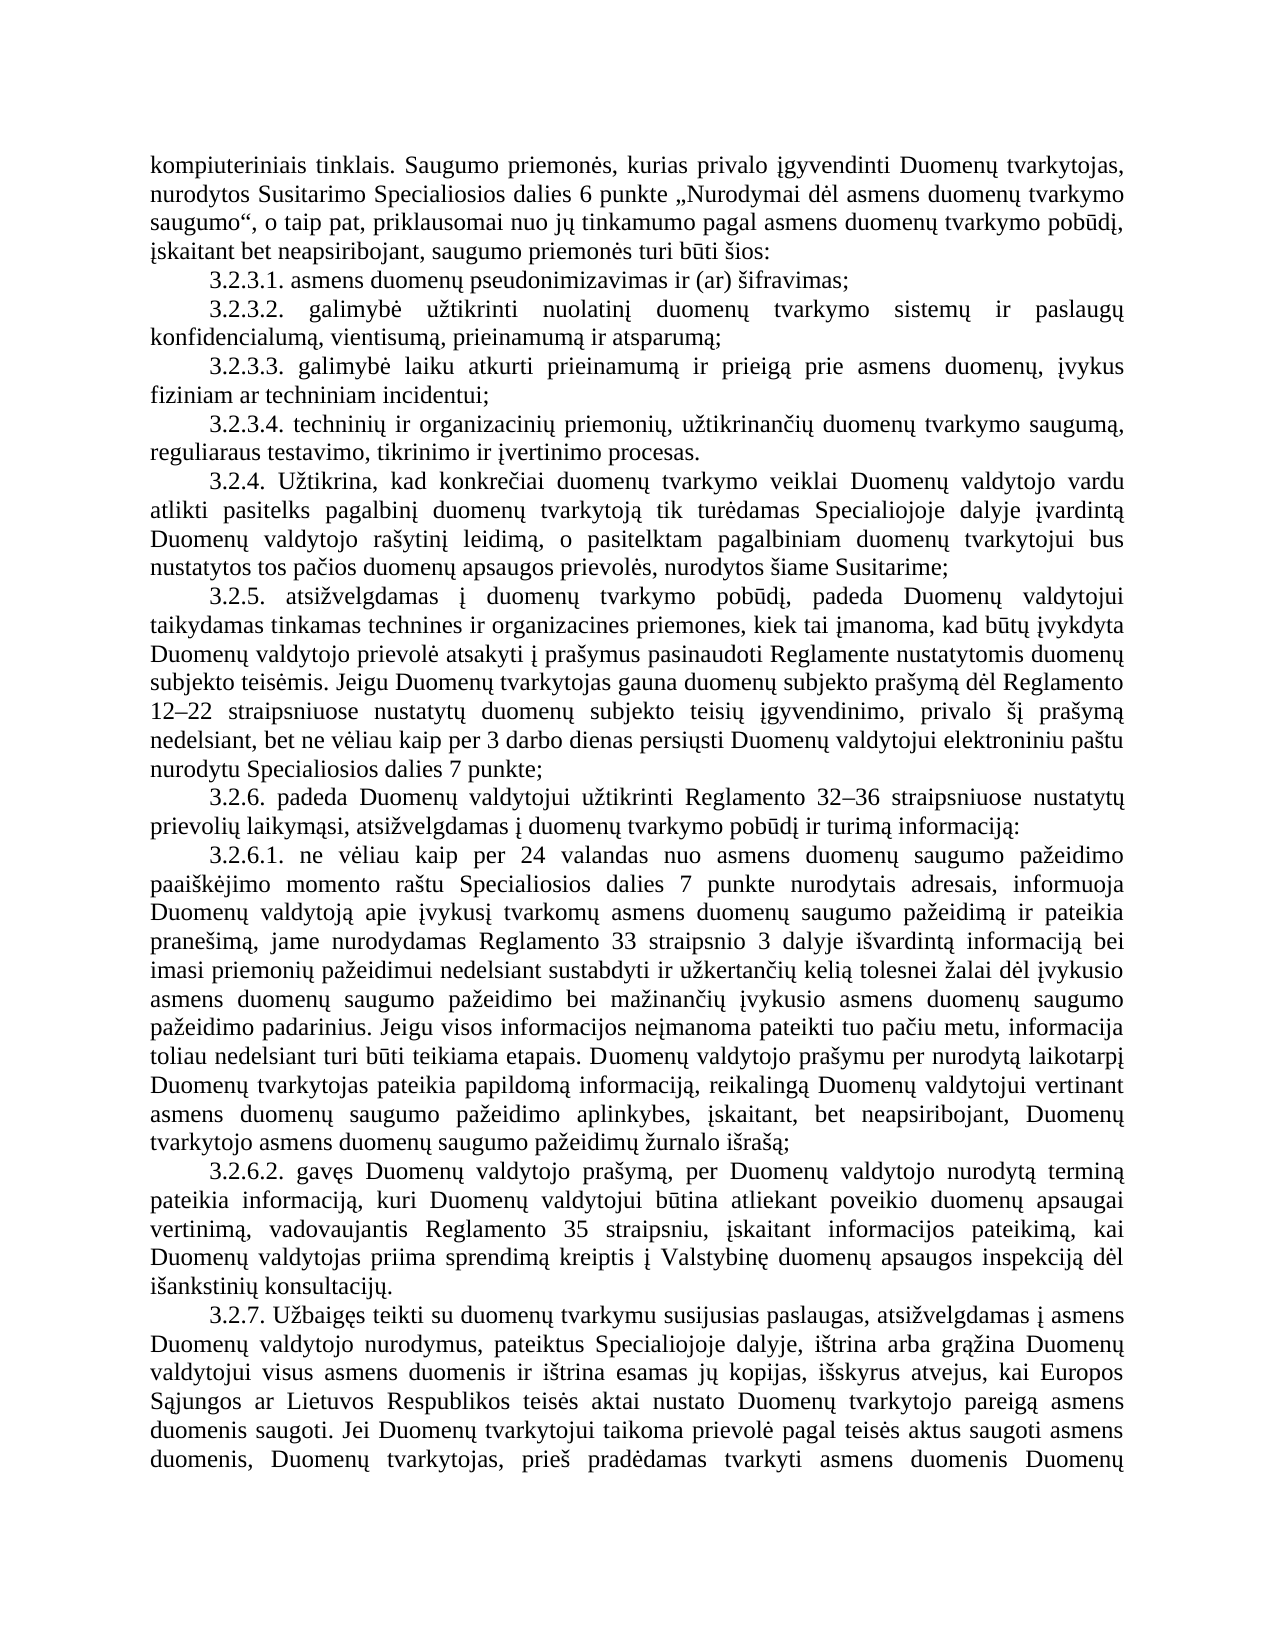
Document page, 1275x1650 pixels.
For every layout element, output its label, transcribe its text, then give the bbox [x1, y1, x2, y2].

text 3.2.4. Užtikrina, kad konkrečiai duomenų tvarkymo veiklai Duomenų valdytojo vardu atlikti pasitelks pagalbinį duomenų tvarkytoją tik turėdamas Specialiojoje dalyje įvardintą Duomenų valdytojo rašytinį leidimą, o pasitelktam pagalbiniam duomenų tvarkytojui bus nustatytos tos pačios duomenų apsaugos prievolės, nurodytos šiame Susitarime; [150, 466, 1125, 581]
text 3.2.3.1. asmens duomenų pseudonimizavimas ir (ar) šifravimas; [150, 265, 1125, 294]
text 3.2.3.4. techninių ir organizacinių priemonių, užtikrinančių duomenų tvarkymo saugumą, reguliaraus testavimo, tikrinimo ir įvertinimo procesas. [150, 409, 1125, 466]
text 3.2.5. atsižvelgdamas į duomenų tvarkymo pobūdį, padeda Duomenų valdytojui taikydamas tinkamas technines ir organizacines priemones, kiek tai įmanoma, kad būtų įvykdyta Duomenų valdytojo prievolė atsakyti į prašymus pasinaudoti Reglamente nustatytomis duomenų subjekto teisėmis. Jeigu Duomenų tvarkytojas gauna duomenų subjekto prašymą dėl Reglamento 12–22 straipsniuose nustatytų duomenų subjekto teisių įgyvendinimo, privalo šį prašymą nedelsiant, bet ne vėliau kaip per 3 darbo dienas persiųsti Duomenų valdytojui elektroniniu paštu nurodytu Specialiosios dalies 7 punkte; [150, 581, 1125, 782]
text 3.2.3.3. galimybė laiku atkurti prieinamumą ir prieigą prie asmens duomenų, įvykus fiziniam ar techniniam incidentui; [150, 351, 1125, 409]
text 3.2.6. padeda Duomenų valdytojui užtikrinti Reglamento 32–36 straipsniuose nustatytų prievolių laikymąsi, atsižvelgdamas į duomenų tvarkymo pobūdį ir turimą informaciją: [150, 782, 1125, 840]
text 3.2.6.1. ne vėliau kaip per 24 valandas nuo asmens duomenų saugumo pažeidimo paaiškėjimo momento raštu Specialiosios dalies 7 punkte nurodytais adresais, informuoja Duomenų valdytoją apie įvykusį tvarkomų asmens duomenų saugumo pažeidimą ir pateikia pranešimą, jame nurodydamas Reglamento 33 straipsnio 3 dalyje išvardintą informaciją bei imasi priemonių pažeidimui nedelsiant sustabdyti ir užkertančių kelią tolesnei žalai dėl įvykusio asmens duomenų saugumo pažeidimo bei mažinančių įvykusio asmens duomenų saugumo pažeidimo padarinius. Jeigu visos informacijos neįmanoma pateikti tuo pačiu metu, informacija toliau nedelsiant turi būti teikiama etapais. Duomenų valdytojo prašymu per nurodytą laikotarpį Duomenų tvarkytojas pateikia papildomą informaciją, reikalingą Duomenų valdytojui vertinant asmens duomenų saugumo pažeidimo aplinkybes, įskaitant, bet neapsiribojant, Duomenų tvarkytojo asmens duomenų saugumo pažeidimų žurnalo išrašą; [150, 840, 1125, 1156]
text 3.2.3.2. galimybė užtikrinti nuolatinį duomenų tvarkymo sistemų ir paslaugų konfidencialumą, vientisumą, prieinamumą ir atsparumą; [150, 294, 1125, 351]
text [150, 150, 1125, 265]
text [150, 1300, 1125, 1472]
text 3.2.6.2. gavęs Duomenų valdytojo prašymą, per Duomenų valdytojo nurodytą terminą pateikia informaciją, kuri Duomenų valdytojui būtina atliekant poveikio duomenų apsaugai vertinimą, vadovaujantis Reglamento 35 straipsniu, įskaitant informacijos pateikimą, kai Duomenų valdytojas priima sprendimą kreiptis į Valstybinę duomenų apsaugos inspekciją dėl išankstinių konsultacijų. [150, 1156, 1125, 1300]
